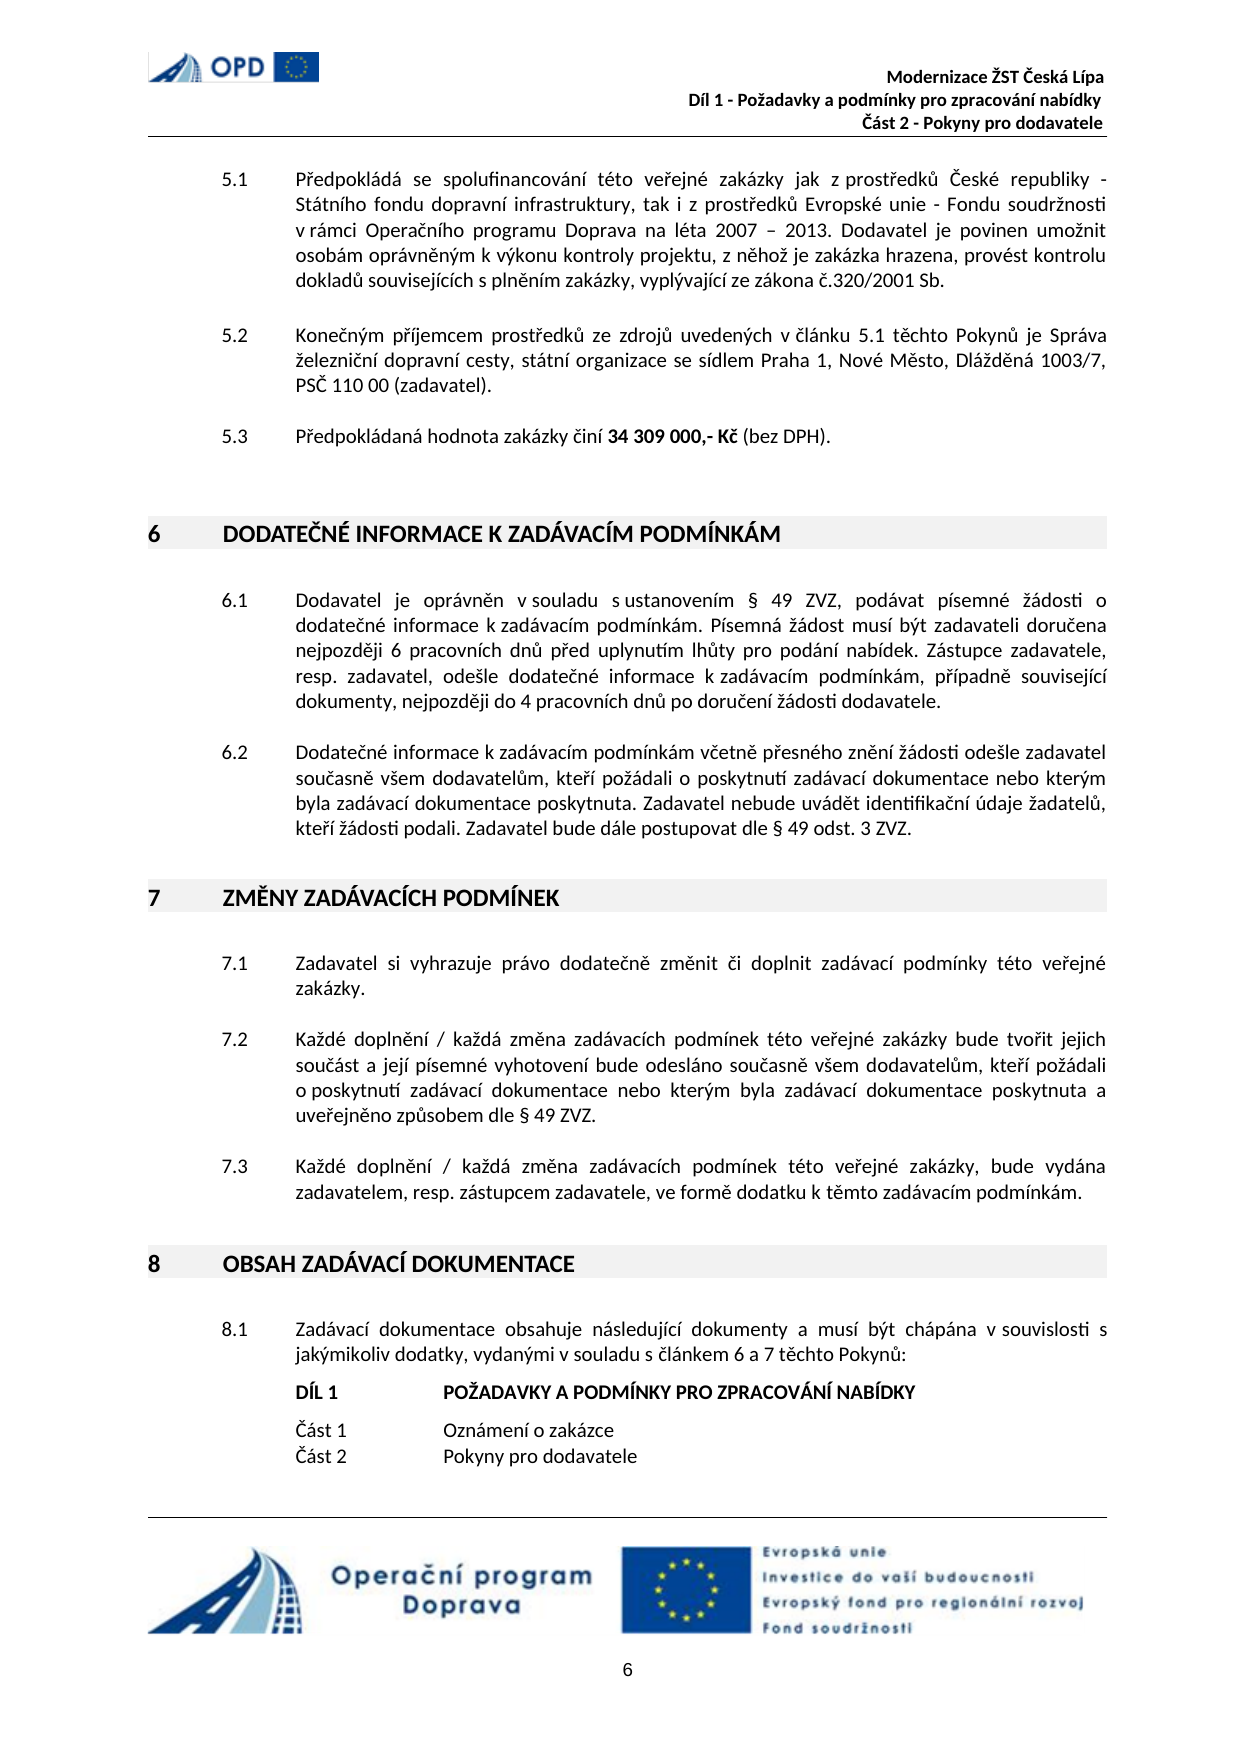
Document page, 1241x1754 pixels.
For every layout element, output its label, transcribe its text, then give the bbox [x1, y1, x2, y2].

subtitle OBSAH ZADÁVACÍ DOKUMENTACE [148, 1245, 1107, 1278]
text Část 1 Oznámení o zakázce [295, 1417, 1107, 1443]
text 6.1 Dodavatel je oprávněn v souladu s ustanovením § 49 ZVZ, podávat písemné žádosti o dodatečné informace k zadávacím podmínkám. Písemná žádost musí být zadavateli doručena nejpozději 6 pracovních dnů před uplynutím lhůty pro podání nabídek. Zástupce zadavatele, resp. zadavatel, odešle dodatečné informace k zadávacím podmínkám, případně související dokumenty, nejpozději do 4 pracovních dnů po doručení žádosti dodavatele. [221, 587, 1107, 714]
subtitle ZMĚNY ZADÁVACÍCH PODMÍNEK [148, 879, 1107, 912]
picture [147, 52, 319, 84]
picture [147, 1546, 1085, 1637]
text DÍL 1 POŽADAVKY A PODMÍNKY PRO ZPRACOVÁNÍ NABÍDKY [295, 1379, 1107, 1405]
list Dodatečné informace k zadávacím podmínkám včetně přesného znění žádosti odešle zadavatel současně všem dodavatelům, kteří požádali o poskytnutí zadávací dokumentace nebo kterým byla zadávací dokumentace poskytnuta. Zadavatel nebude uvádět identifikační údaje žadatelů, kteří žádosti podali. Zadavatel bude dále postupovat dle § 49 odst. 3 ZVZ. [221, 739, 1107, 841]
list Každé doplnění / každá změna zadávacích podmínek této veřejné zakázky, bude vydána zadavatelem, resp. zástupcem zadavatele, ve formě dodatku k těmto zadávacím podmínkám. [221, 1153, 1107, 1204]
list Předpokládaná hodnota zakázky činí 34 309 000,- Kč (bez DPH). [221, 423, 1107, 449]
list Zadávací dokumentace obsahuje následující dokumenty a musí být chápána v souvislosti s jakýmikoliv dodatky, vydanými v souladu s článkem 6 a 7 těchto Pokynů: [221, 1316, 1107, 1367]
text 5.1 Předpokládá se spolufinancování této veřejné zakázky jak z prostředků České republiky - Státního fondu dopravní infrastruktury, tak i z prostředků Evropské unie - Fondu soudržnosti v rámci Operačního programu Doprava na léta 2007 – 2013. Dodavatel je povinen umožnit osobám oprávněným k výkonu kontroly projektu, z něhož je zakázka hrazena, provést kontrolu dokladů souvisejících s plněním zakázky, vyplývající ze zákona č.320/2001 Sb. [221, 166, 1107, 293]
text 7.2 Každé doplnění / každá změna zadávacích podmínek této veřejné zakázky bude tvořit jejich součást a její písemné vyhotovení bude odesláno současně všem dodavatelům, kteří požádali o poskytnutí zadávací dokumentace nebo kterým byla zadávací dokumentace poskytnuta a uveřejněno způsobem dle § 49 ZVZ. [221, 1026, 1107, 1128]
subtitle DODATEČNÉ INFORMACE K ZADÁVACÍM PODMÍNKÁM [148, 516, 1107, 549]
text Část 2 Pokyny pro dodavatele [295, 1443, 1107, 1468]
list Zadavatel si vyhrazuje právo dodatečně změnit či doplnit zadávací podmínky této veřejné zakázky. [221, 950, 1107, 1001]
list Konečným příjemcem prostředků ze zdrojů uvedených v článku 5.1 těchto Pokynů je Správa železniční dopravní cesty, státní organizace se sídlem Praha 1, Nové Město, Dlážděná 1003/7, PSČ 110 00 (zadavatel). [221, 322, 1107, 398]
